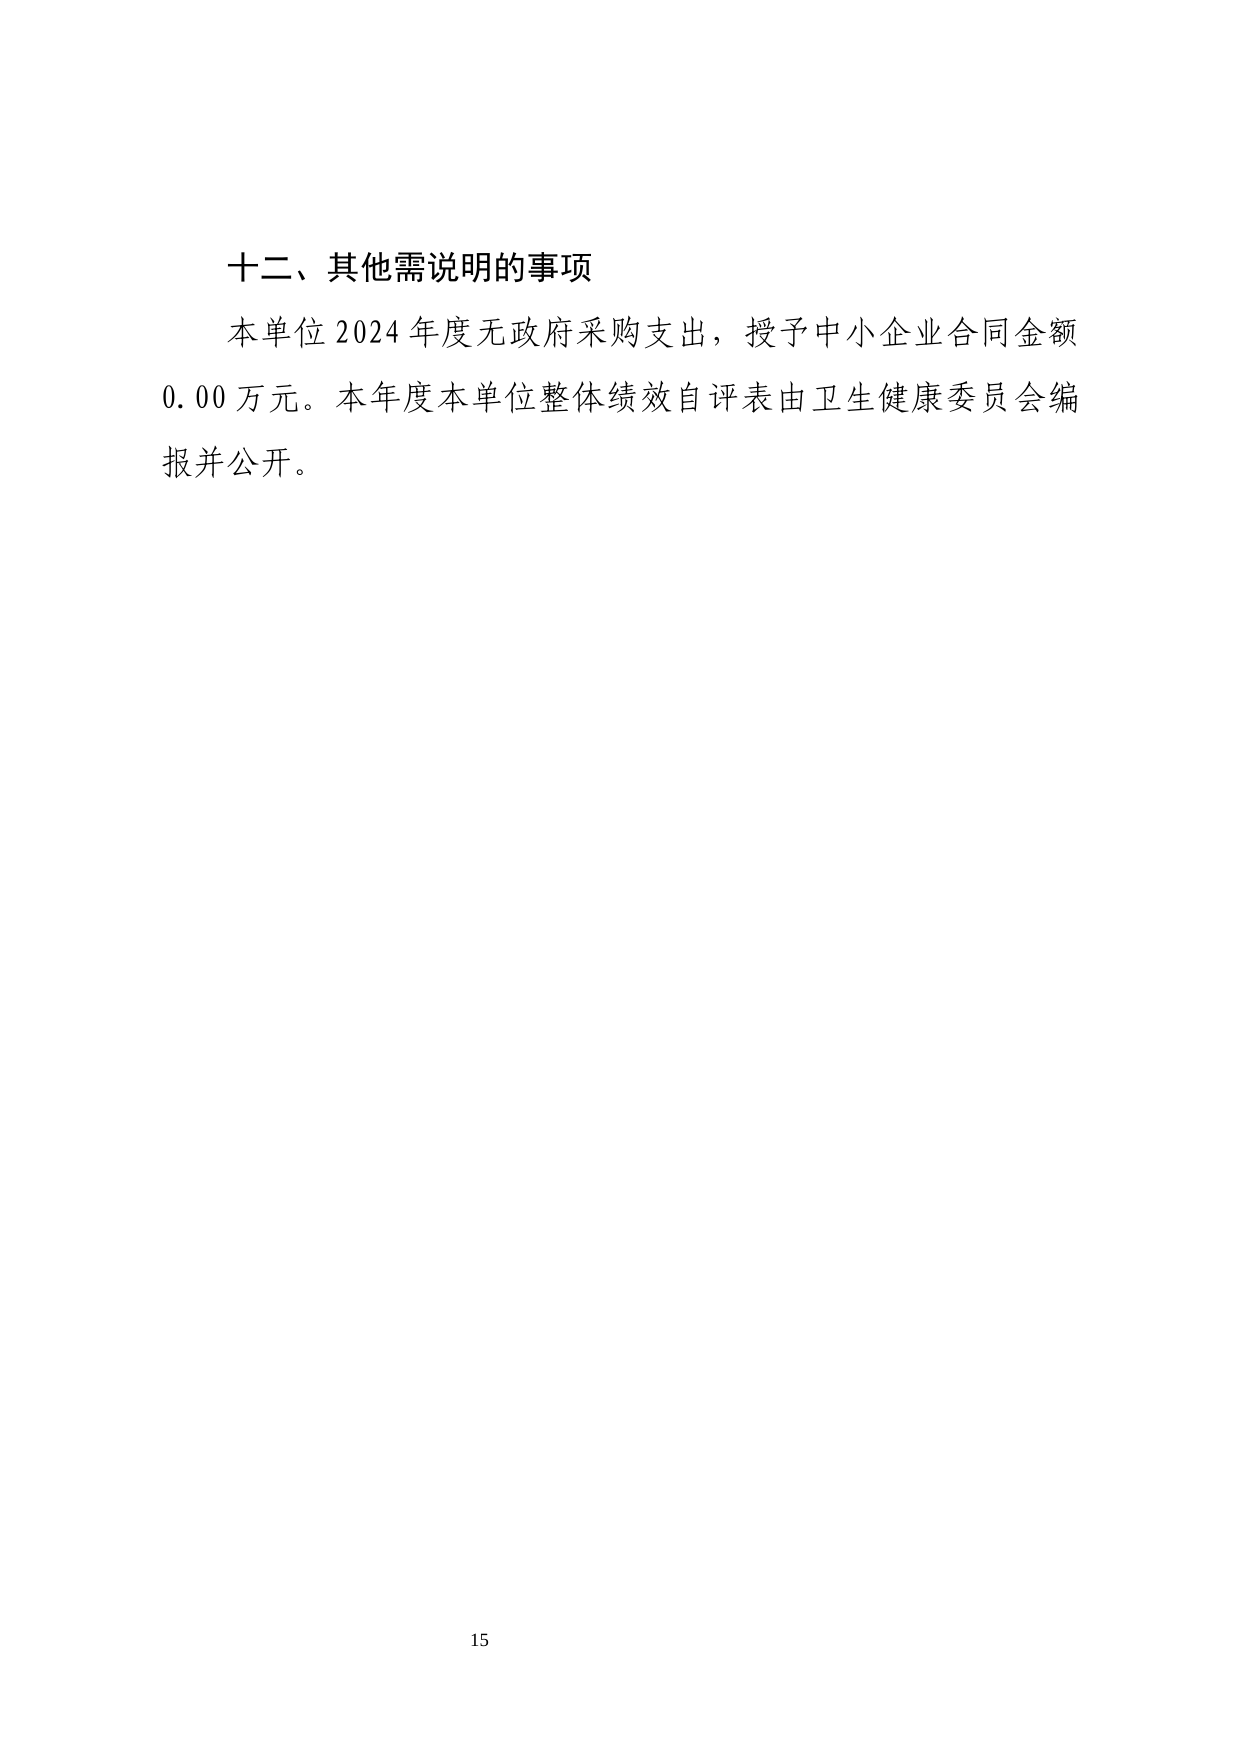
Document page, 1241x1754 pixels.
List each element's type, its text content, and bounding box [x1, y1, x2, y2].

text 本单位2024年度无政府采购支出，授予中小企业合同金额0.00万元。本年度本单位整体绩效自评表由卫生健康委员会编报并公开。 [159, 298, 1081, 493]
text 十二、其他需说明的事项 [159, 233, 1081, 298]
